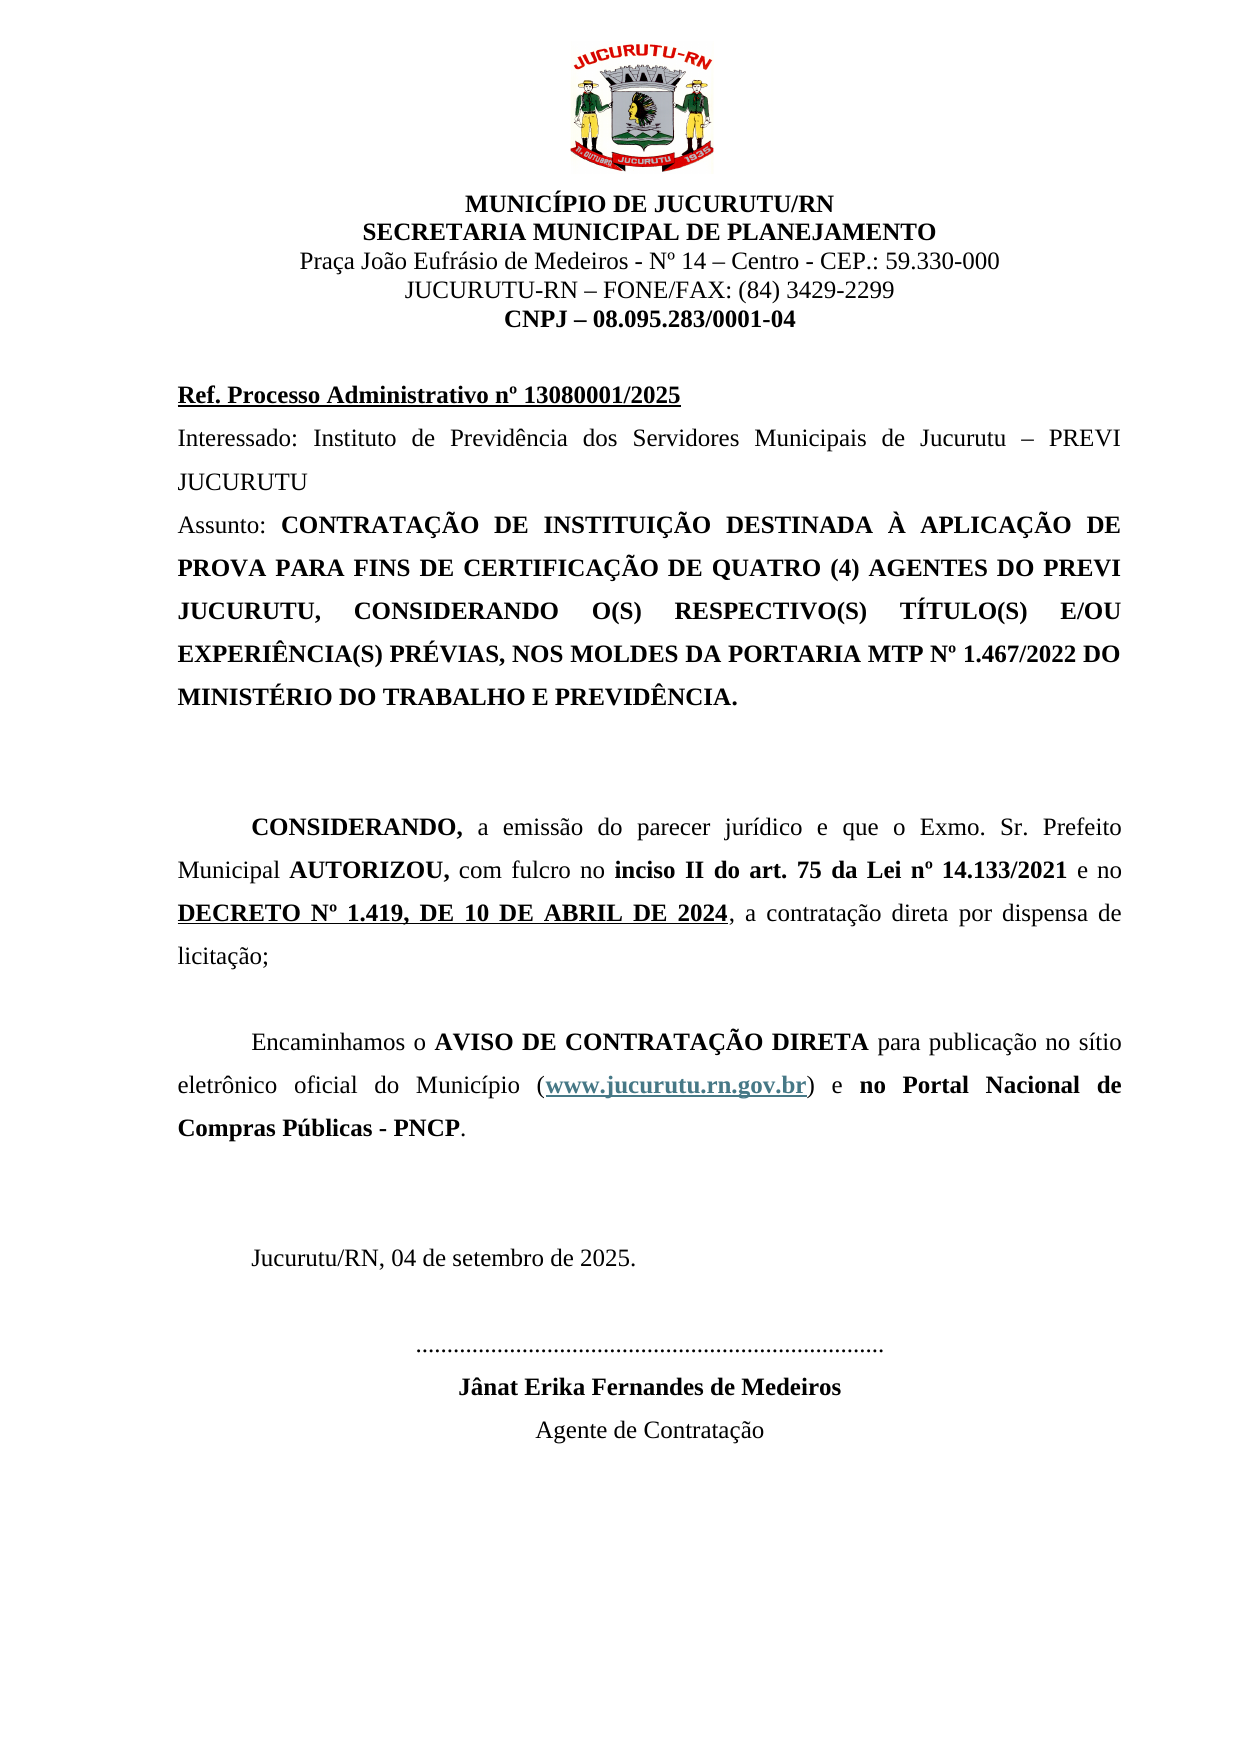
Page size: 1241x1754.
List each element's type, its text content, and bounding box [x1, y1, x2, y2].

text CONSIDERANDO, a emissão do parecer jurídico e que o Exmo. Sr. Prefeito Municipal AUTORIZOU, com fulcro no inciso II do art. 75 da Lei nº 14.133/2021 e no DECRETO Nº 1.419, DE 10 DE ABRIL DE 2024, a contratação direta por dispensa de licitação; [177, 812, 1122, 970]
text Encaminhamos o Aviso de contratação direta para publicação no sítio eletrônico oficial do Município (www.jucurutu.rn.gov.br) e no Portal Nacional de Compras Públicas - PNCP. [177, 1027, 1122, 1142]
text Jânat Erika Fernandes de Medeiros [177, 1372, 1122, 1401]
text Jucurutu/RN, 04 de setembro de 2025. [177, 1243, 1122, 1272]
text Assunto: CONTRATAÇÃO DE INSTITUIÇÃO DESTINADA À APLICAÇÃO DE PROVA PARA FINS DE CERTIFICAÇÃO DE QUATRO (4) AGENTES DO PREVI JUCURUTU, CONSIDERANDO O(S) RESPECTIVO(S) TÍTULO(S) E/OU EXPERIÊNCIA(S) PRÉVIAS, NOS MOLDES DA PORTARIA MTP Nº 1.467/2022 DO MINISTÉRIO DO TRABALHO E PREVIDÊNCIA. [177, 510, 1122, 711]
text Agente de Contratação [177, 1415, 1122, 1444]
text Interessado: Instituto de Previdência dos Servidores Municipais de Jucurutu – PREVI JUCURUTU [177, 423, 1122, 495]
text Ref. Processo Administrativo nº 13080001/2025 [177, 380, 1122, 409]
text ........................................................................... [177, 1329, 1122, 1358]
